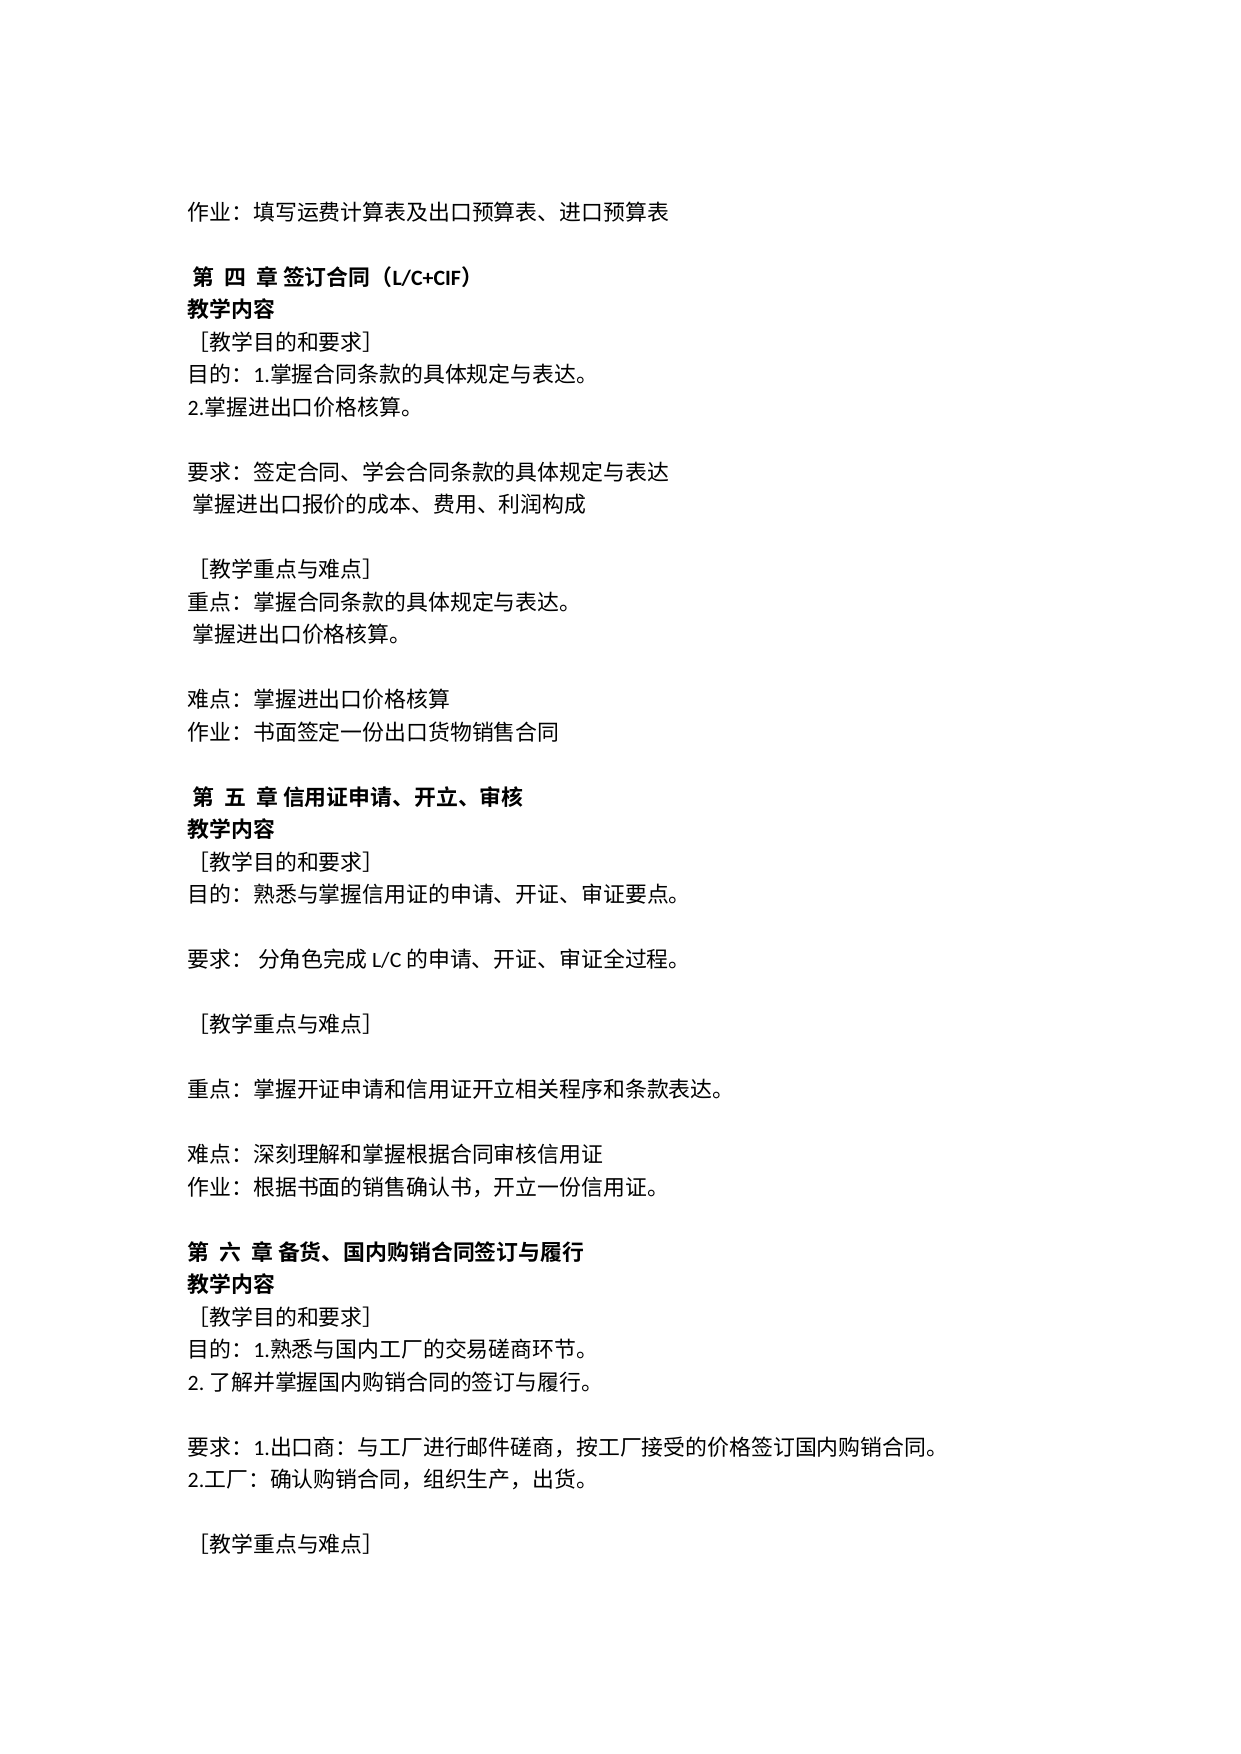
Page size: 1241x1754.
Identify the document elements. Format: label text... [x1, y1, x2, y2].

text 目的：熟悉与掌握信用证的申请、开证、审证要点。 [187, 877, 1053, 909]
text 作业：书面签定一份出口货物销售合同 [187, 714, 1053, 747]
text 教学内容 [187, 812, 1053, 844]
text 重点：掌握合同条款的具体规定与表达。 [187, 584, 1053, 617]
text 要求：1.出口商：与工厂进行邮件磋商，按工厂接受的价格签订国内购销合同。 [187, 1429, 1053, 1462]
text 作业：填写运费计算表及出口预算表、进口预算表 [187, 194, 1053, 227]
text ［教学重点与难点］ [187, 552, 1053, 584]
text 目的：1.掌握合同条款的具体规定与表达。 [187, 357, 1053, 389]
text 教学内容 [187, 292, 1053, 324]
text ［教学目的和要求］ [187, 324, 1053, 357]
text 目的：1.熟悉与国内工厂的交易磋商环节。 [187, 1332, 1053, 1364]
text 第 五 章 信用证申请、开立、审核 [187, 779, 1053, 812]
text ［教学重点与难点］ [187, 1527, 1053, 1559]
text 教学内容 [187, 1267, 1053, 1299]
text 2. 了解并掌握国内购销合同的签订与履行。 [187, 1364, 1053, 1397]
text 难点：掌握进出口价格核算 [187, 682, 1053, 714]
text 作业：根据书面的销售确认书，开立一份信用证。 [187, 1169, 1053, 1202]
text 难点：深刻理解和掌握根据合同审核信用证 [187, 1137, 1053, 1169]
text 要求： 分角色完成L/C 的申请、开证、审证全过程。 [187, 942, 1053, 974]
text ［教学目的和要求］ [187, 844, 1053, 877]
text 2.工厂：确认购销合同，组织生产，出货。 [187, 1462, 1053, 1494]
text 第 四 章 签订合同（L/C+CIF） [187, 259, 1053, 292]
text ［教学目的和要求］ [187, 1299, 1053, 1332]
text ［教学重点与难点］ [187, 1007, 1053, 1039]
text 重点：掌握开证申请和信用证开立相关程序和条款表达。 [187, 1072, 1053, 1104]
text 2.掌握进出口价格核算。 [187, 389, 1053, 422]
text 掌握进出口价格核算。 [187, 617, 1053, 649]
text 第 六 章 备货、国内购销合同签订与履行 [187, 1234, 1053, 1267]
text 要求：签定合同、学会合同条款的具体规定与表达 [187, 454, 1053, 487]
text 掌握进出口报价的成本、费用、利润构成 [187, 487, 1053, 519]
